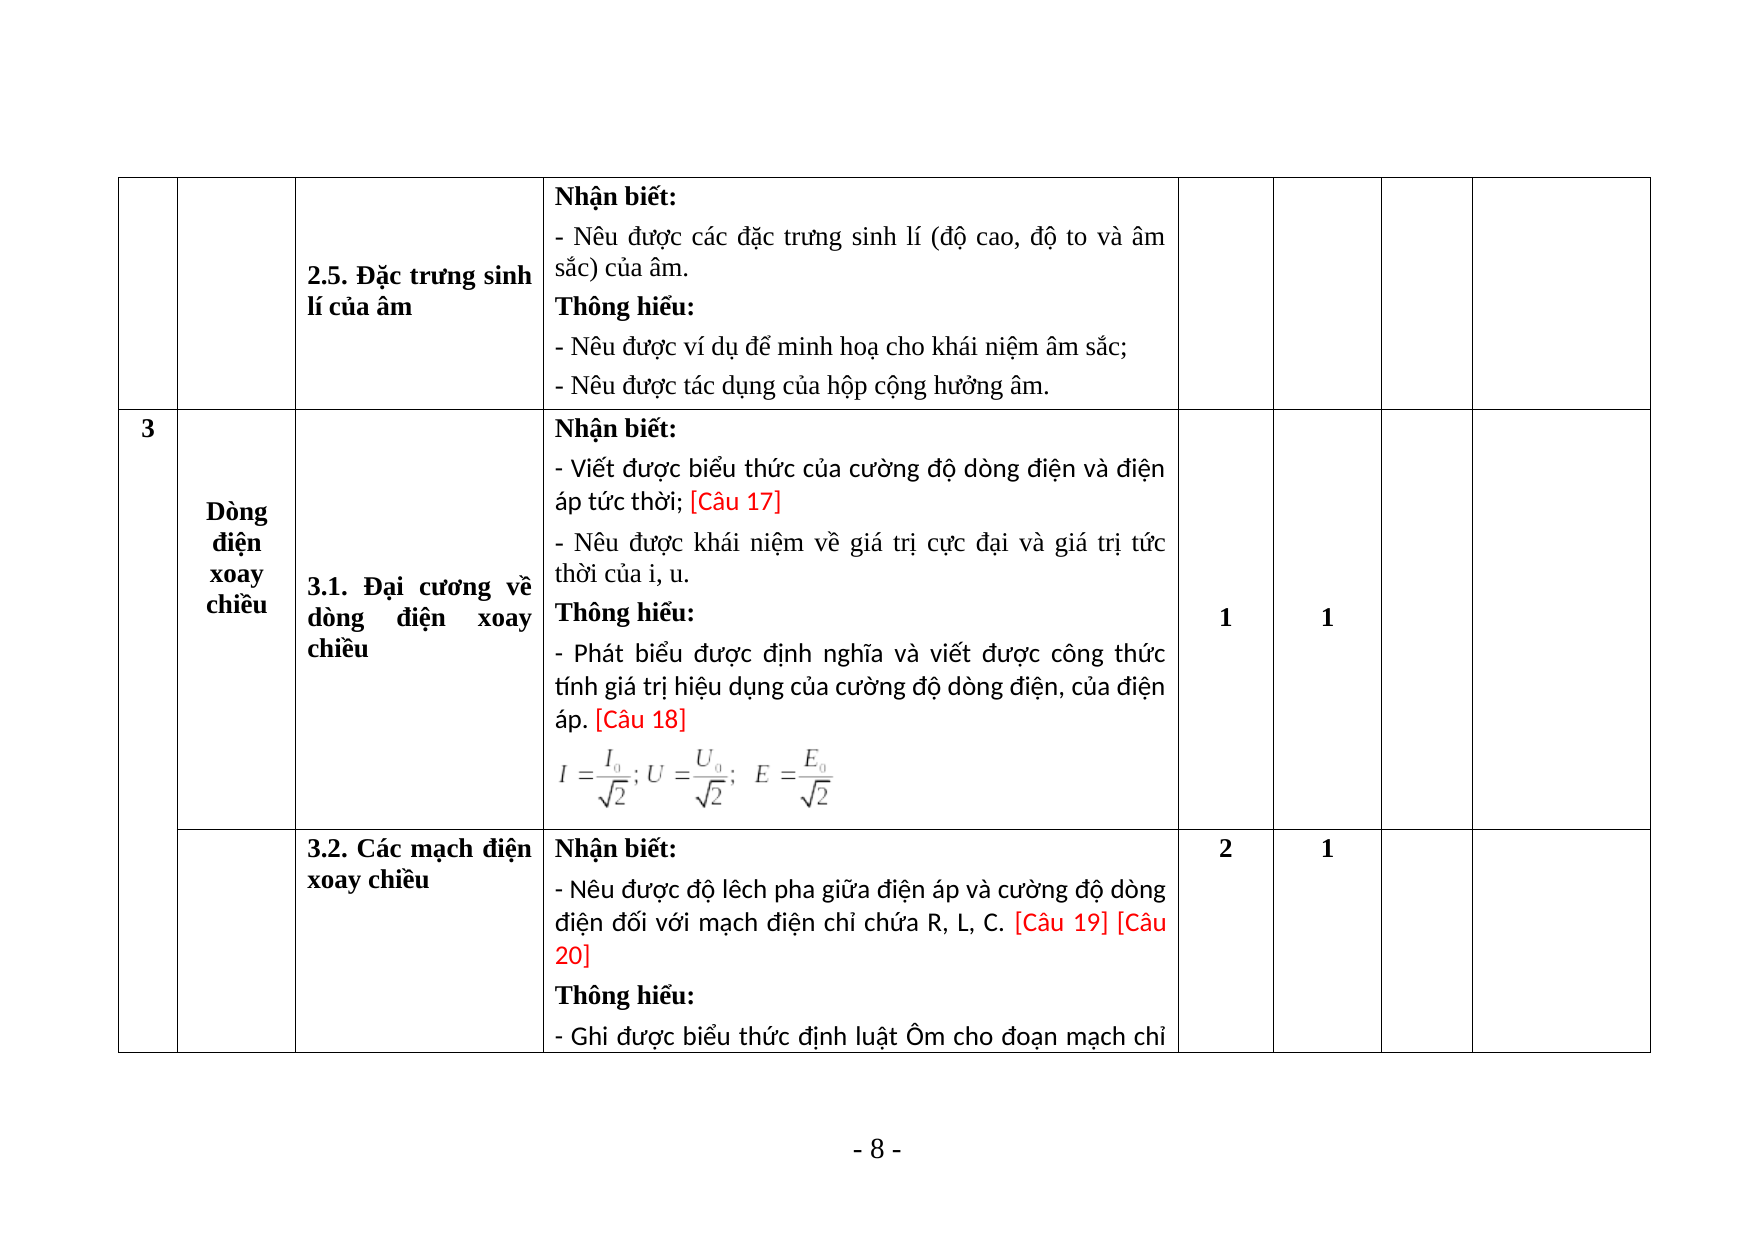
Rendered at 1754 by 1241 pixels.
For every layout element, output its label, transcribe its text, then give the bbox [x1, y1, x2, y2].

table_cell Nhận biết: - Nêu được các đặc trưng sinh lí (độ cao, độ to và âm sắc) của âm. Thông hiểu: - Nêu được ví dụ để minh hoạ cho khái niệm âm sắc; - Nêu được tác dụng của hộp cộng hưởng âm. [544, 178, 1178, 409]
table_cell 1 [1179, 410, 1273, 829]
table_cell 3 [119, 410, 177, 1052]
table_cell [178, 178, 295, 409]
table_cell Nhận biết: - Viết được biểu thức của cường độ dòng điện và điện áp tức thời; [Câu 17] - Nêu được khái niệm về giá trị cực đại và giá trị tức thời của i, u. Thông hiểu: - Phát biểu được định nghĩa và viết được công thức tính giá trị hiệu dụng của cường độ dòng điện, của điện áp. [Câu 18] [544, 410, 1178, 829]
table_cell 2 [1179, 830, 1273, 1052]
table_cell 3.1. Đại cương về dòng điện xoay chiều [296, 410, 543, 829]
table_cell [1382, 830, 1472, 1052]
table_cell Dòng điện xoay chiều [178, 410, 295, 829]
table_cell 1 [1274, 830, 1381, 1052]
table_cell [544, 830, 1178, 1052]
table_cell [1382, 410, 1472, 829]
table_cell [296, 830, 543, 1052]
table_cell 1 [1179, 178, 1273, 409]
table_cell [1473, 410, 1650, 829]
table_cell 2.5. Đặc trưng sinh lí của âm [296, 178, 543, 409]
table_cell [1274, 178, 1381, 409]
table_cell 1 [1274, 410, 1381, 829]
table_cell [178, 830, 295, 1052]
table_cell [1473, 830, 1650, 1052]
